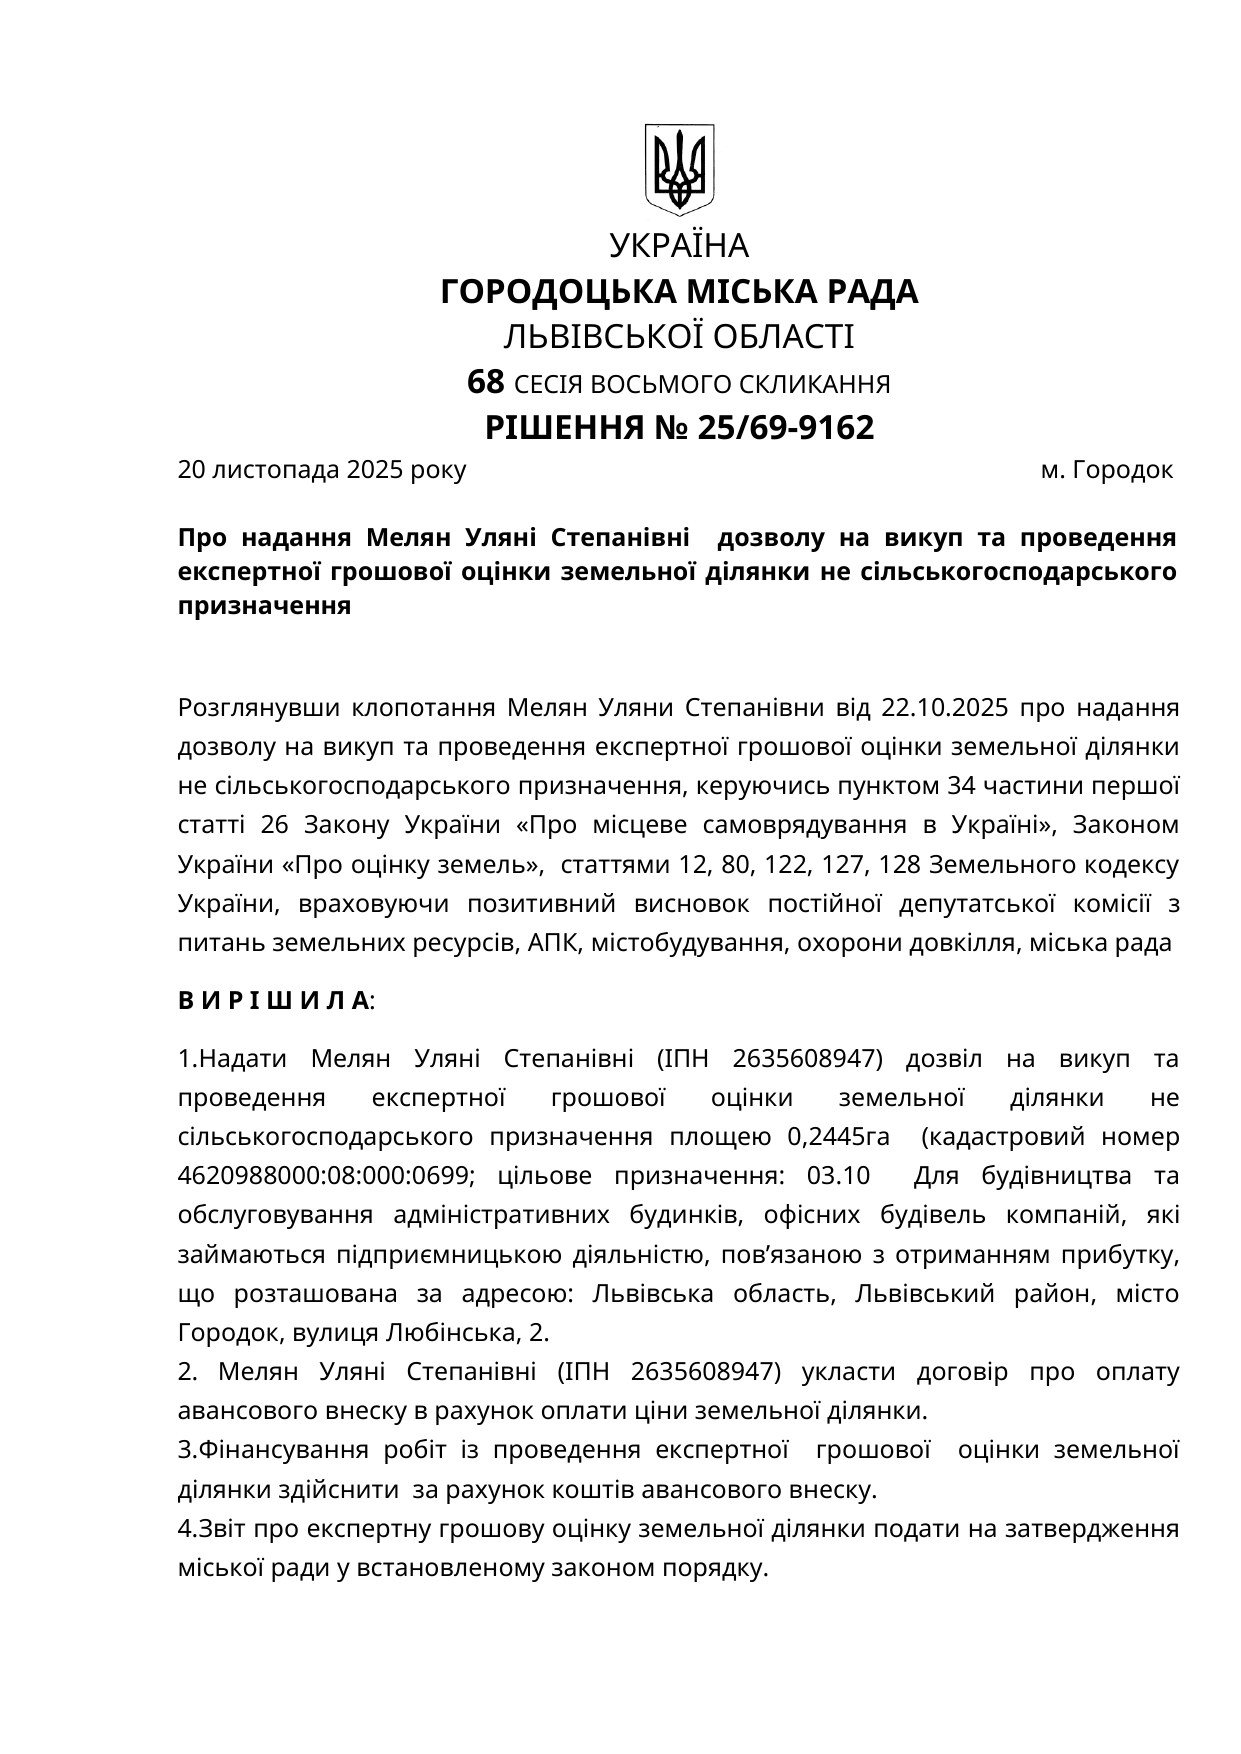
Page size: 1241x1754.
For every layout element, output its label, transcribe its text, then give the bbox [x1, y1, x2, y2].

text 4.Звіт про експертну грошову оцінку земельної ділянки подати на затвердження міської ради у встановленому законом порядку. [177, 1511, 1181, 1584]
text РІШЕННЯ № 25/69-9162 [177, 404, 1181, 449]
text Про надання Мелян Уляні Степанівні дозволу на викуп та проведення експертної грошової оцінки земельної ділянки не сільськогосподарського призначення [177, 519, 1178, 622]
text ЛЬВІВСЬКОЇ ОБЛАСТІ [177, 313, 1181, 358]
text УКРАЇНА [177, 222, 1181, 267]
text ГОРОДОЦЬКА МІСЬКА РАДА [177, 267, 1181, 313]
text 1.Надати Мелян Уляні Степанівні (ІПН 2635608947) дозвіл на викуп та проведення експертної грошової оцінки земельної ділянки не сільськогосподарського призначення площею 0,2445га (кадастровий номер 4620988000:08:000:0699; цільове призначення: 03.10 Для будівництва та обслуговування адміністративних будинків, офісних будівель компаній, які займаються підприємницькою діяльністю, пов’язаною з отриманням прибутку, що розташована за адресою: Львівська область, Львівський район, місто Городок, вулиця Любінська, 2. [177, 1041, 1181, 1349]
picture [632, 118, 726, 221]
text 2. Мелян Уляні Степанівні (ІПН 2635608947) укласти договір про оплату авансового внеску в рахунок оплати ціни земельної ділянки. [177, 1354, 1181, 1427]
text 68 сесія восьмого скликання [177, 358, 1181, 404]
text 3.Фінансування робіт із проведення експертної грошової оцінки земельної ділянки здійснити за рахунок коштів авансового внеску. [177, 1432, 1181, 1505]
text В И Р І Ш И Л А: [177, 983, 1181, 1017]
text 20 листопада 2025 року м. Городок [177, 451, 1181, 485]
text Розглянувши клопотання Мелян Уляни Степанівни від 22.10.2025 про надання дозволу на викуп та проведення експертної грошової оцінки земельної ділянки не сільськогосподарського призначення, керуючись пунктом 34 частини першої статті 26 Закону України «Про місцеве самоврядування в Україні», Законом України «Про оцінку земель», статтями 12, 80, 122, 127, 128 Земельного кодексу України, враховуючи позитивний висновок постійної депутатської комісії з питань земельних ресурсів, АПК, містобудування, охорони довкілля, міська рада [177, 690, 1181, 959]
